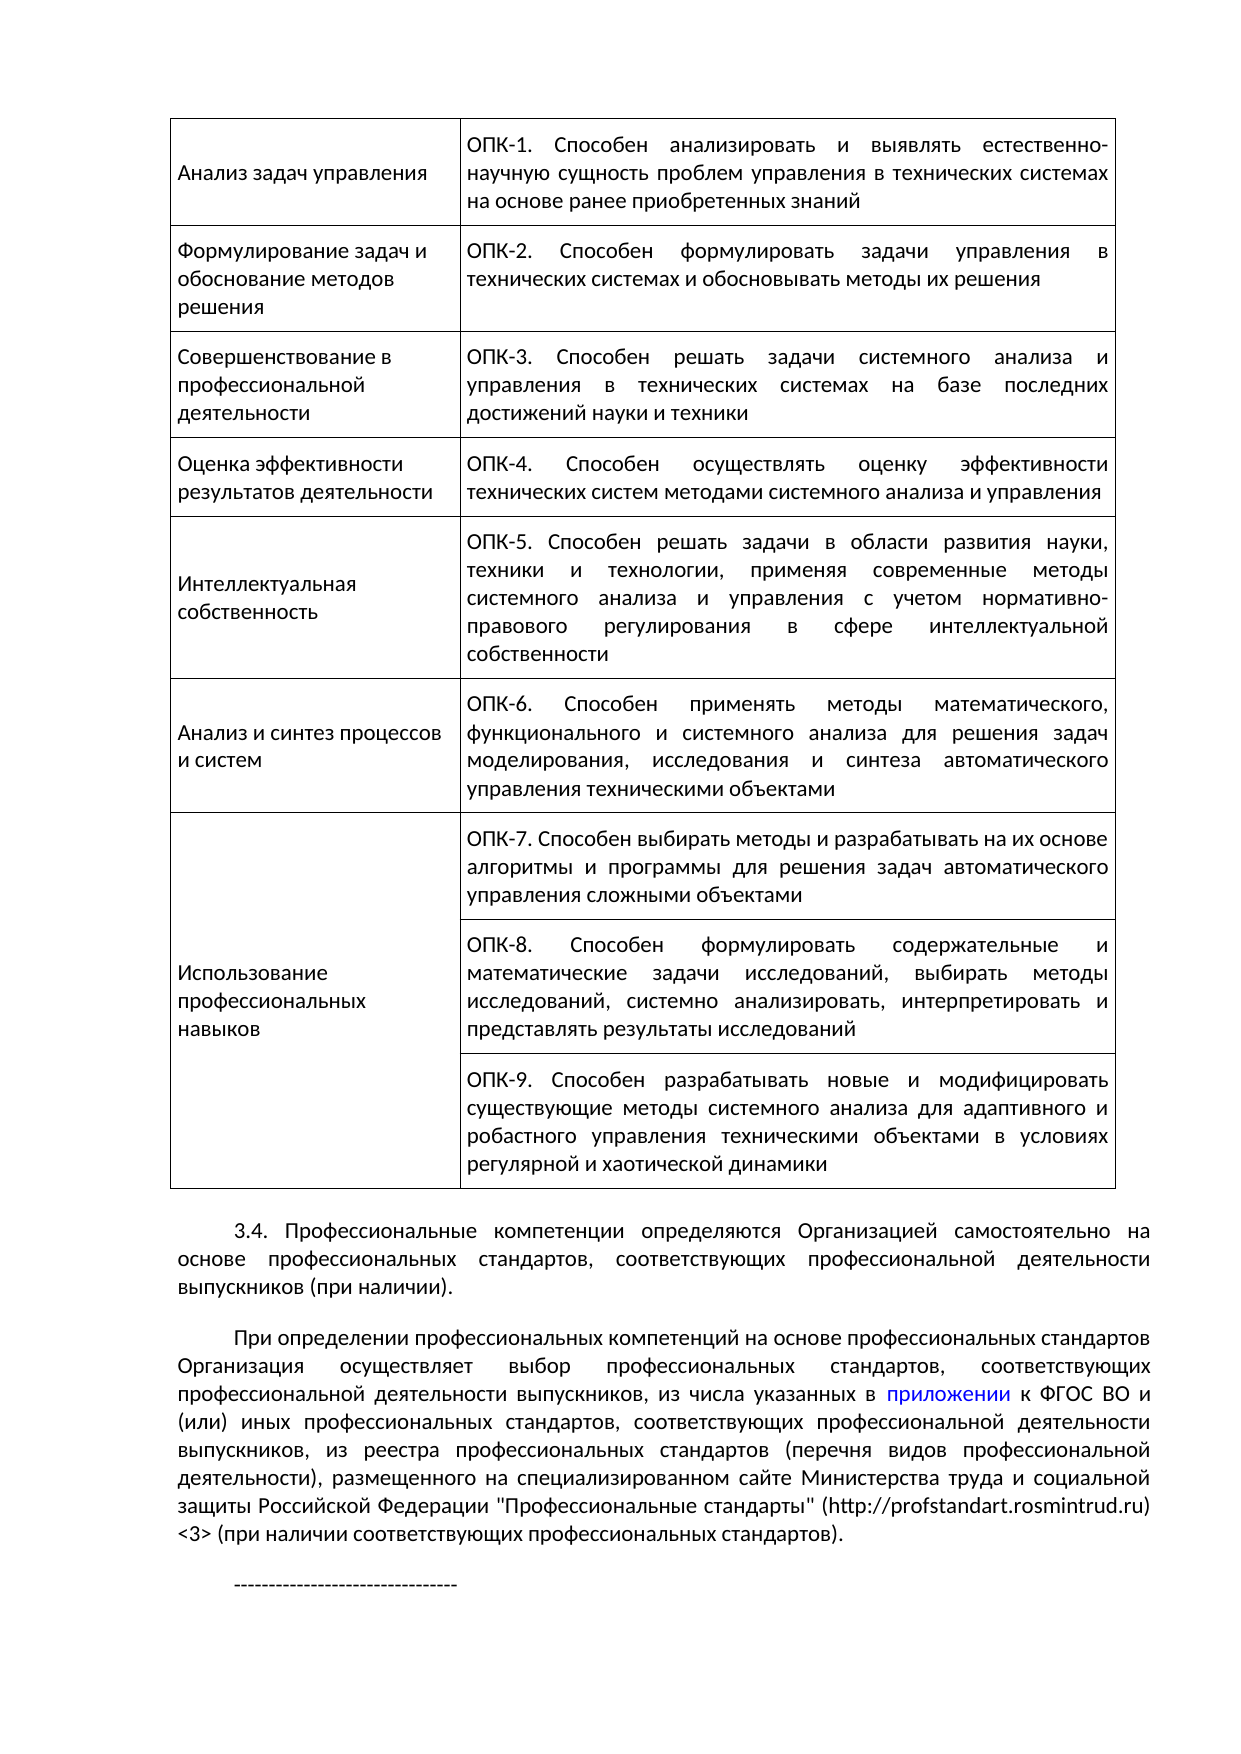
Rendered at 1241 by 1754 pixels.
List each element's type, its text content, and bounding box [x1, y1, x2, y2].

table_cell ОПК-8. Способен формулировать содержательные и математические задачи исследований, выбирать методы исследований, системно анализировать, интерпретировать и представлять результаты исследований [461, 920, 1115, 1053]
table_cell Совершенствование в профессиональной деятельности [171, 332, 460, 437]
text При определении профессиональных компетенций на основе профессиональных стандартов Организация осуществляет выбор профессиональных стандартов, соответствующих профессиональной деятельности выпускников, из числа указанных в приложении к ФГОС ВО и (или) иных профессиональных стандартов, соответствующих профессиональной деятельности выпускников, из реестра профессиональных стандартов (перечня видов профессиональной деятельности), размещенного на специализированном сайте Министерства труда и социальной защиты Российской Федерации "Профессиональные стандарты" (http://profstandart.rosmintrud.ru) <3> (при наличии соответствующих профессиональных стандартов). [177, 1323, 1152, 1548]
table_cell ОПК-5. Способен решать задачи в области развития науки, техники и технологии, применяя современные методы системного анализа и управления с учетом нормативно-правового регулирования в сфере интеллектуальной собственности [461, 517, 1115, 678]
table_cell Формулирование задач и обоснование методов решения [171, 226, 460, 331]
table_cell Оценка эффективности результатов деятельности [171, 438, 460, 516]
table_cell ОПК-6. Способен применять методы математического, функционального и системного анализа для решения задач моделирования, исследования и синтеза автоматического управления техническими объектами [461, 679, 1115, 812]
table_cell Использование профессиональных навыков [171, 813, 460, 1187]
table_cell ОПК-7. Способен выбирать методы и разрабатывать на их основе алгоритмы и программы для решения задач автоматического управления сложными объектами [461, 813, 1115, 919]
text 3.4. Профессиональные компетенции определяются Организацией самостоятельно на основе профессиональных стандартов, соответствующих профессиональной деятельности выпускников (при наличии). [177, 1216, 1152, 1301]
table_cell Анализ и синтез процессов и систем [171, 679, 460, 812]
table_cell ОПК-2. Способен формулировать задачи управления в технических системах и обосновывать методы их решения [461, 226, 1115, 331]
table_cell ОПК-1. Способен анализировать и выявлять естественно-научную сущность проблем управления в технических системах на основе ранее приобретенных знаний [461, 119, 1115, 224]
text -------------------------------- [177, 1571, 1152, 1598]
table_cell ОПК-3. Способен решать задачи системного анализа и управления в технических системах на базе последних достижений науки и техники [461, 332, 1115, 437]
table_cell ОПК-9. Способен разрабатывать новые и модифицировать существующие методы системного анализа для адаптивного и робастного управления техническими объектами в условиях регулярной и хаотической динамики [461, 1054, 1115, 1187]
table_cell Интеллектуальная собственность [171, 517, 460, 678]
table_cell ОПК-4. Способен осуществлять оценку эффективности технических систем методами системного анализа и управления [461, 438, 1115, 516]
table_cell Анализ задач управления [171, 119, 460, 224]
